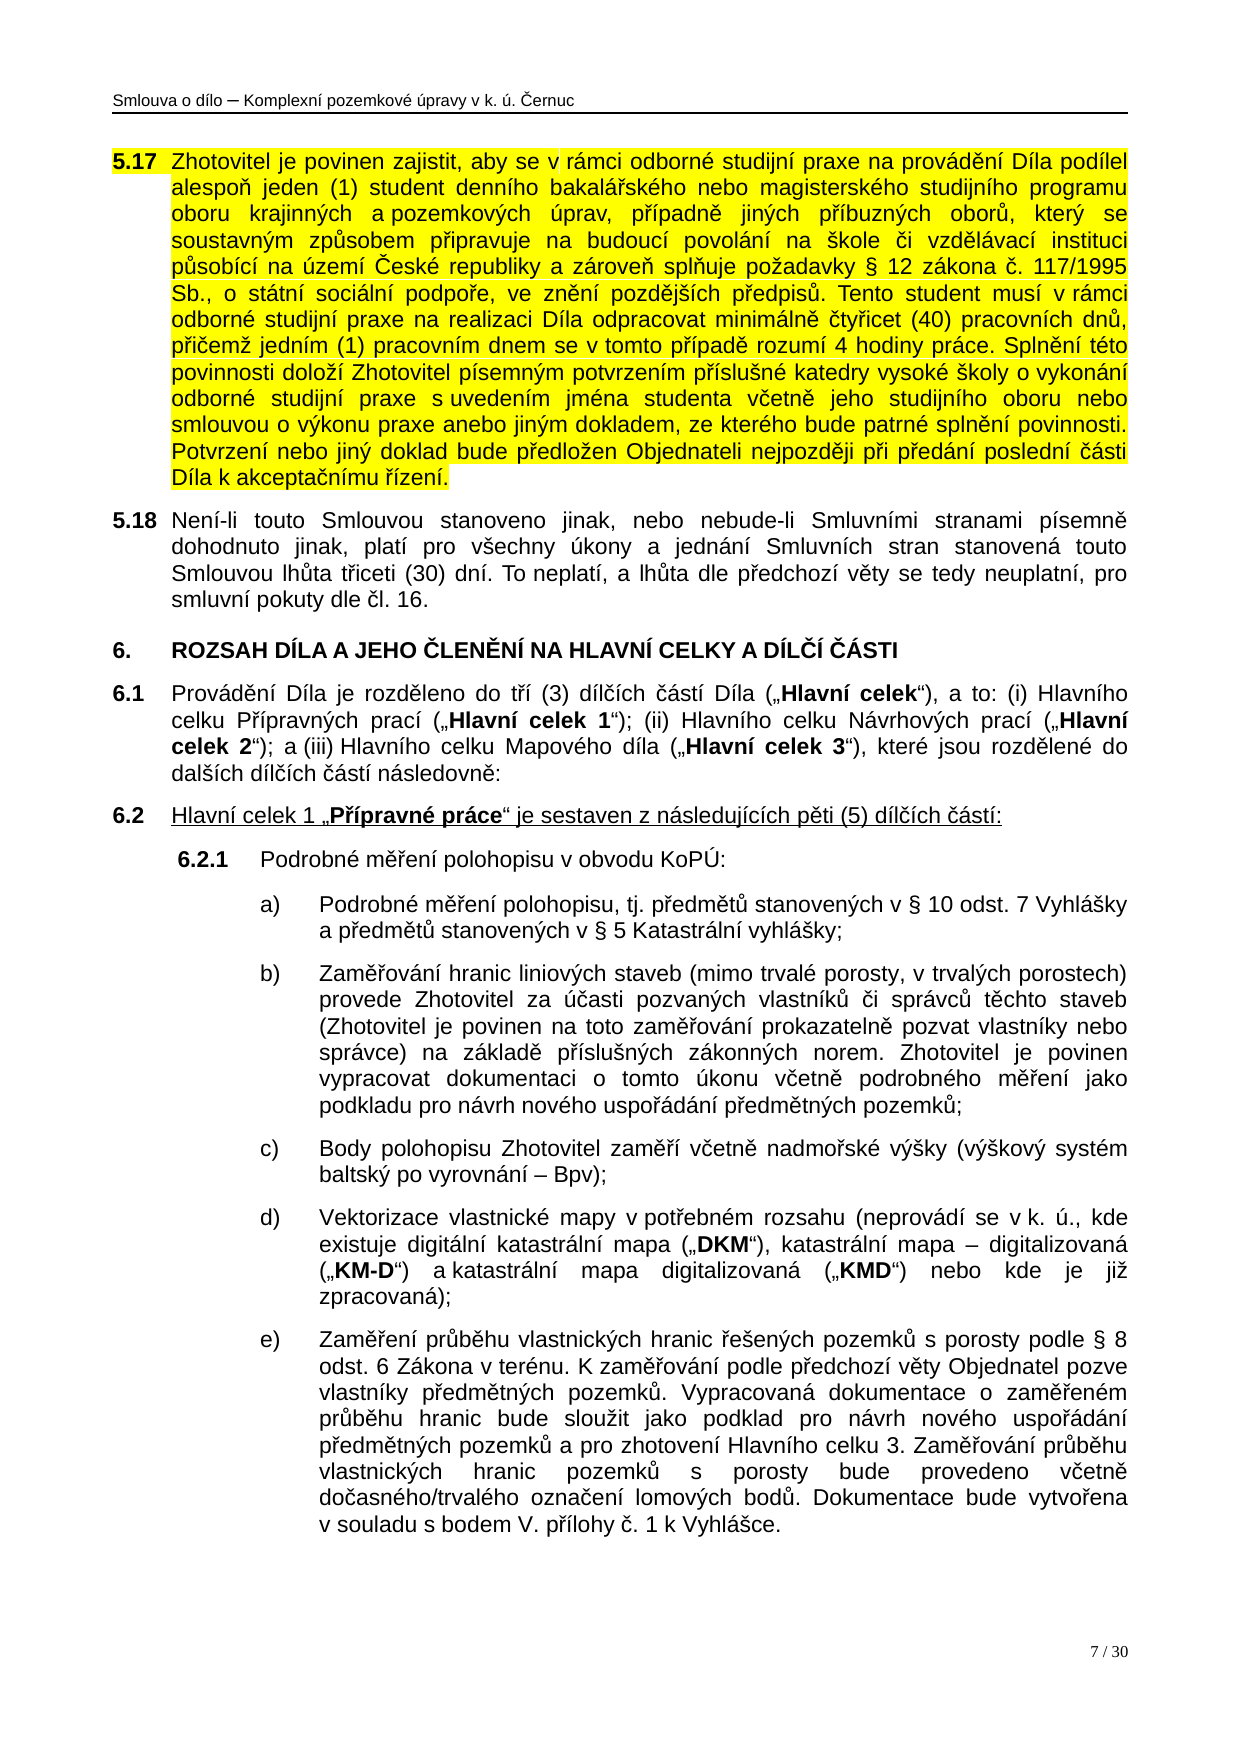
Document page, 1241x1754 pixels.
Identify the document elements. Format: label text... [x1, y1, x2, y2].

text Podrobné měření polohopisu v obvodu KoPÚ: [177, 846, 1128, 872]
list Vektorizace vlastnické mapy v potřebném rozsahu (neprovádí se v k. ú., kde existuje digitální katastrální mapa („DKM“), katastrální mapa – digitalizovaná („KM-D“) a katastrální mapa digitalizovaná („KMD“) nebo kde je již zpracovaná); [260, 1204, 1128, 1309]
text Rozsah díla a jeho členění na hlavní celky a dílčí části [112, 637, 1128, 664]
list Zaměření průběhu vlastnických hranic řešených pozemků s porosty podle § 8 odst. 6 Zákona v terénu. K zaměřování podle předchozí věty Objednatel pozve vlastníky předmětných pozemků. Vypracovaná dokumentace o zaměřeném průběhu hranic bude sloužit jako podklad pro návrh nového uspořádání předmětných pozemků a pro zhotovení Hlavního celku 3. Zaměřování průběhu vlastnických hranic pozemků s porosty bude provedeno včetně dočasného/trvalého označení lomových bodů. Dokumentace bude vytvořena v souladu s bodem V. přílohy č. 1 k Vyhlášce. [260, 1326, 1128, 1537]
list Body polohopisu Zhotovitel zaměří včetně nadmořské výšky (výškový systém baltský po vyrovnání – Bpv); [260, 1135, 1128, 1187]
list Zaměřování hranic liniových staveb (mimo trvalé porosty, v trvalých porostech) provede Zhotovitel za účasti pozvaných vlastníků či správců těchto staveb (Zhotovitel je povinen na toto zaměřování prokazatelně pozvat vlastníky nebo správce) na základě příslušných zákonných norem. Zhotovitel je povinen vypracovat dokumentaci o tomto úkonu včetně podrobného měření jako podkladu pro návrh nového uspořádání předmětných pozemků; [260, 960, 1128, 1118]
text Hlavní celek 1 „Přípravné práce“ je sestaven z následujících pěti (5) dílčích částí: [112, 802, 1128, 829]
text Provádění Díla je rozděleno do tří (3) dílčích částí Díla („Hlavní celek“), a to: (i) Hlavního celku Přípravných prací („Hlavní celek 1“); (ii) Hlavního celku Návrhových prací („Hlavní celek 2“); a (iii) Hlavního celku Mapového díla („Hlavní celek 3“), které jsou rozdělené do dalších dílčích částí následovně: [112, 680, 1128, 786]
text Není-li touto Smlouvou stanoveno jinak, nebo nebude-li Smluvními stranami písemně dohodnuto jinak, platí pro všechny úkony a jednání Smluvních stran stanovená touto Smlouvou lhůta třiceti (30) dní. To neplatí, a lhůta dle předchozí věty se tedy neuplatní, pro smluvní pokuty dle čl. 16. [112, 507, 1128, 612]
list Podrobné měření polohopisu, tj. předmětů stanovených v § 10 odst. 7 Vyhlášky a předmětů stanovených v § 5 Katastrální vyhlášky; [260, 891, 1128, 943]
text Zhotovitel je povinen zajistit, aby se v rámci odborné studijní praxe na provádění Díla podílel alespoň jeden (1) student denního bakalářského nebo magisterského studijního programu oboru krajinných a pozemkových úprav, případně jiných příbuzných oborů, který se soustavným způsobem připravuje na budoucí povolání na škole či vzdělávací instituci působící na území České republiky a zároveň splňuje požadavky § 12 zákona č. 117/1995 Sb., o státní sociální podpoře, ve znění pozdějších předpisů. Tento student musí v rámci odborné studijní praxe na realizaci Díla odpracovat minimálně čtyřicet (40) pracovních dnů, přičemž jedním (1) pracovním dnem se v tomto případě rozumí 4 hodiny práce. Splnění této povinnosti doloží Zhotovitel písemným potvrzením příslušné katedry vysoké školy o vykonání odborné studijní praxe s uvedením jména studenta včetně jeho studijního oboru nebo smlouvou o výkonu praxe anebo jiným dokladem, ze kterého bude patrné splnění povinnosti. Potvrzení nebo jiný doklad bude předložen Objednateli nejpozději při předání poslední části Díla k akceptačnímu řízení. [112, 174, 1128, 490]
